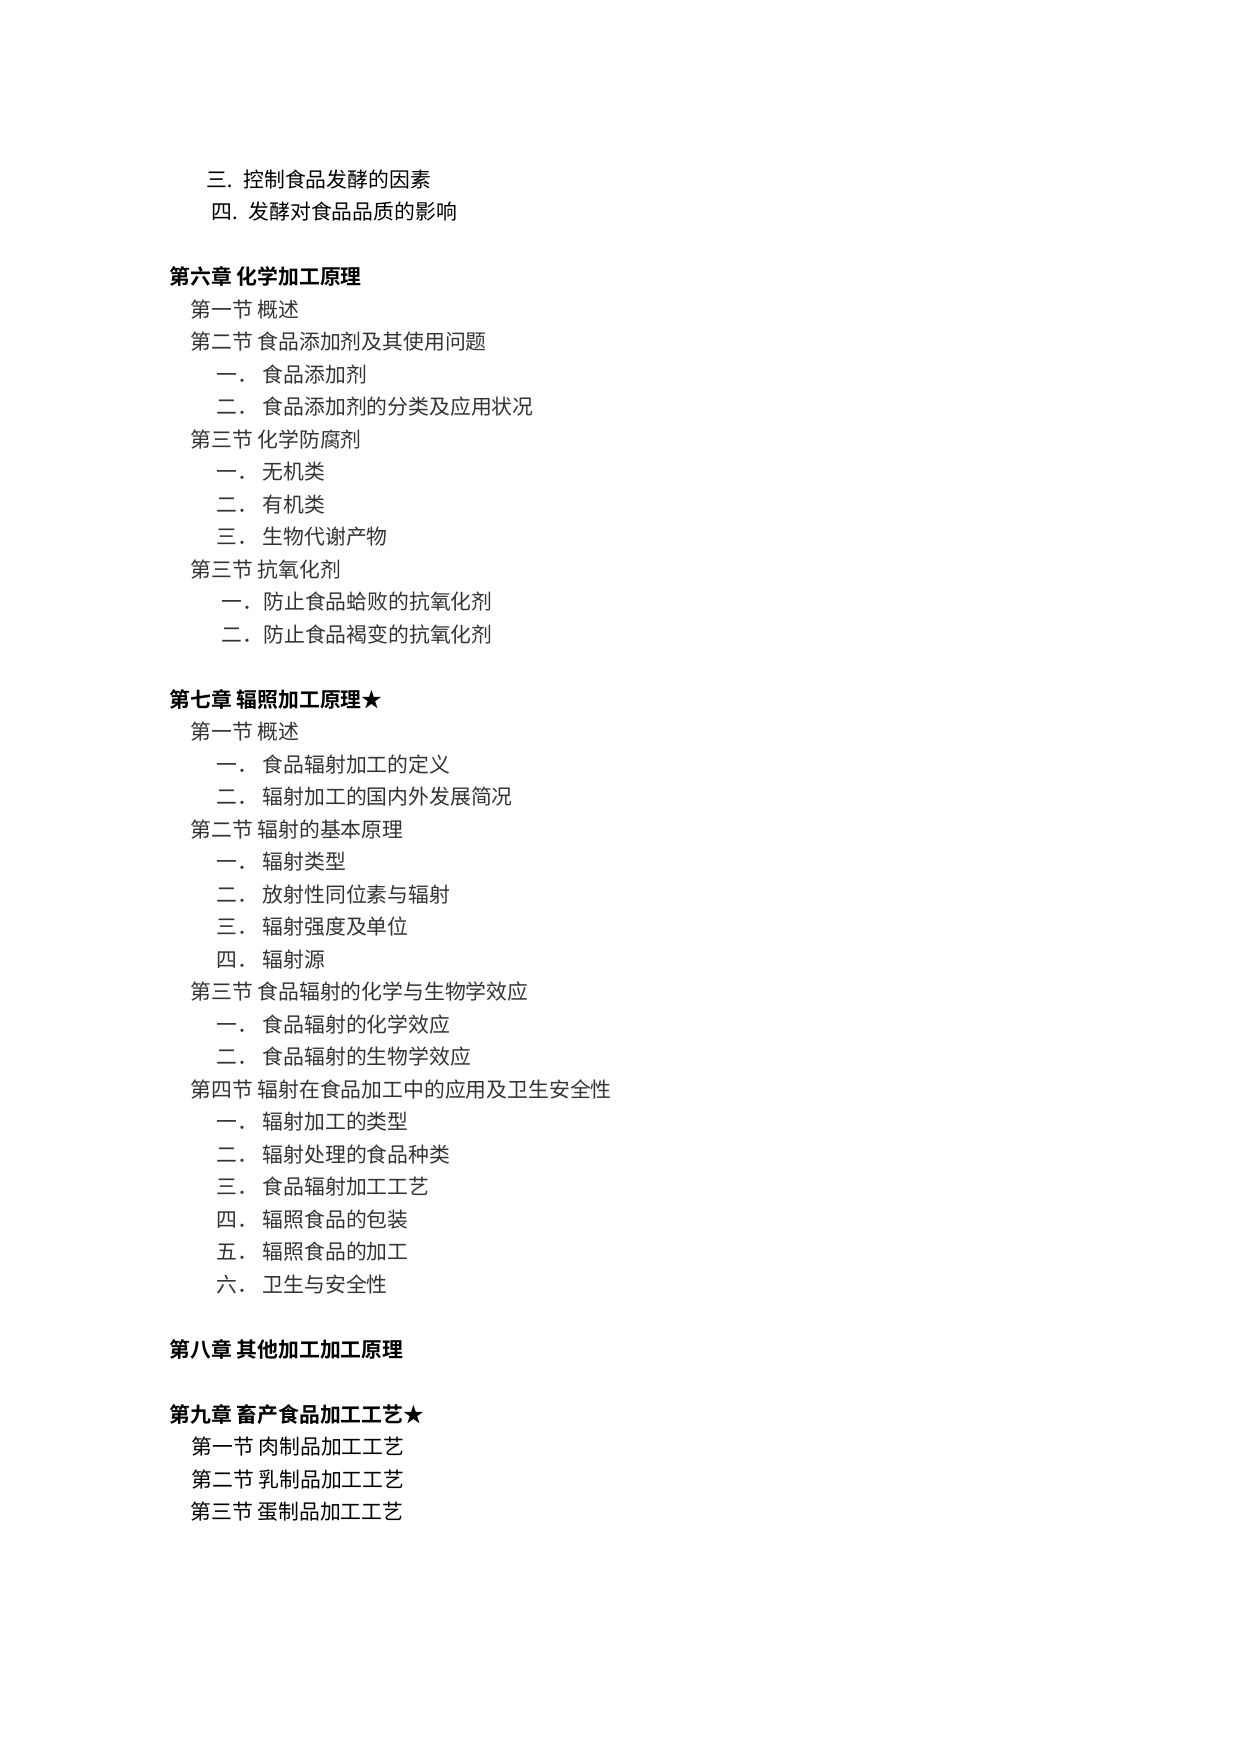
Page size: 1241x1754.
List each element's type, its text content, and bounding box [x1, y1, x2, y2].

table_cell 三. 控制食品发酵的因素 四. 发酵对食品品质的影响 第六章 化学加工原理 第一节 概述 第二节 食品添加剂及其使用问题 一． 食品添加剂 二． 食品添加剂的分类及应用状况 第三节 化学防腐剂 一． 无机类 二． 有机类 三． 生物代谢产物 第三节 抗氧化剂 一．防止食品蛤败的抗氧化剂 二．防止食品褐变的抗氧化剂 第七章 辐照加工原理★ 第一节 概述 一． 食品辐射加工的定义 二． 辐射加工的国内外发展简况 第二节 辐射的基本原理 一． 辐射类型 二． 放射性同位素与辐射 三． 辐射强度及单位 四． 辐射源 第三节 食品辐射的化学与生物学效应 一． 食品辐射的化学效应 二． 食品辐射的生物学效应 第四节 辐射在食品加工中的应用及卫生安全性 一． 辐射加工的类型 二． 辐射处理的食品种类 三． 食品辐射加工工艺 四． 辐照食品的包装 五． 辐照食品的加工 六． 卫生与安全性 第八章 其他加工加工原理 第九章 畜产食品加工工艺★ 第一节 肉制品加工工艺 第二节 乳制品加工工艺 第三节 蛋制品加工工艺 [158, 162, 1181, 1579]
